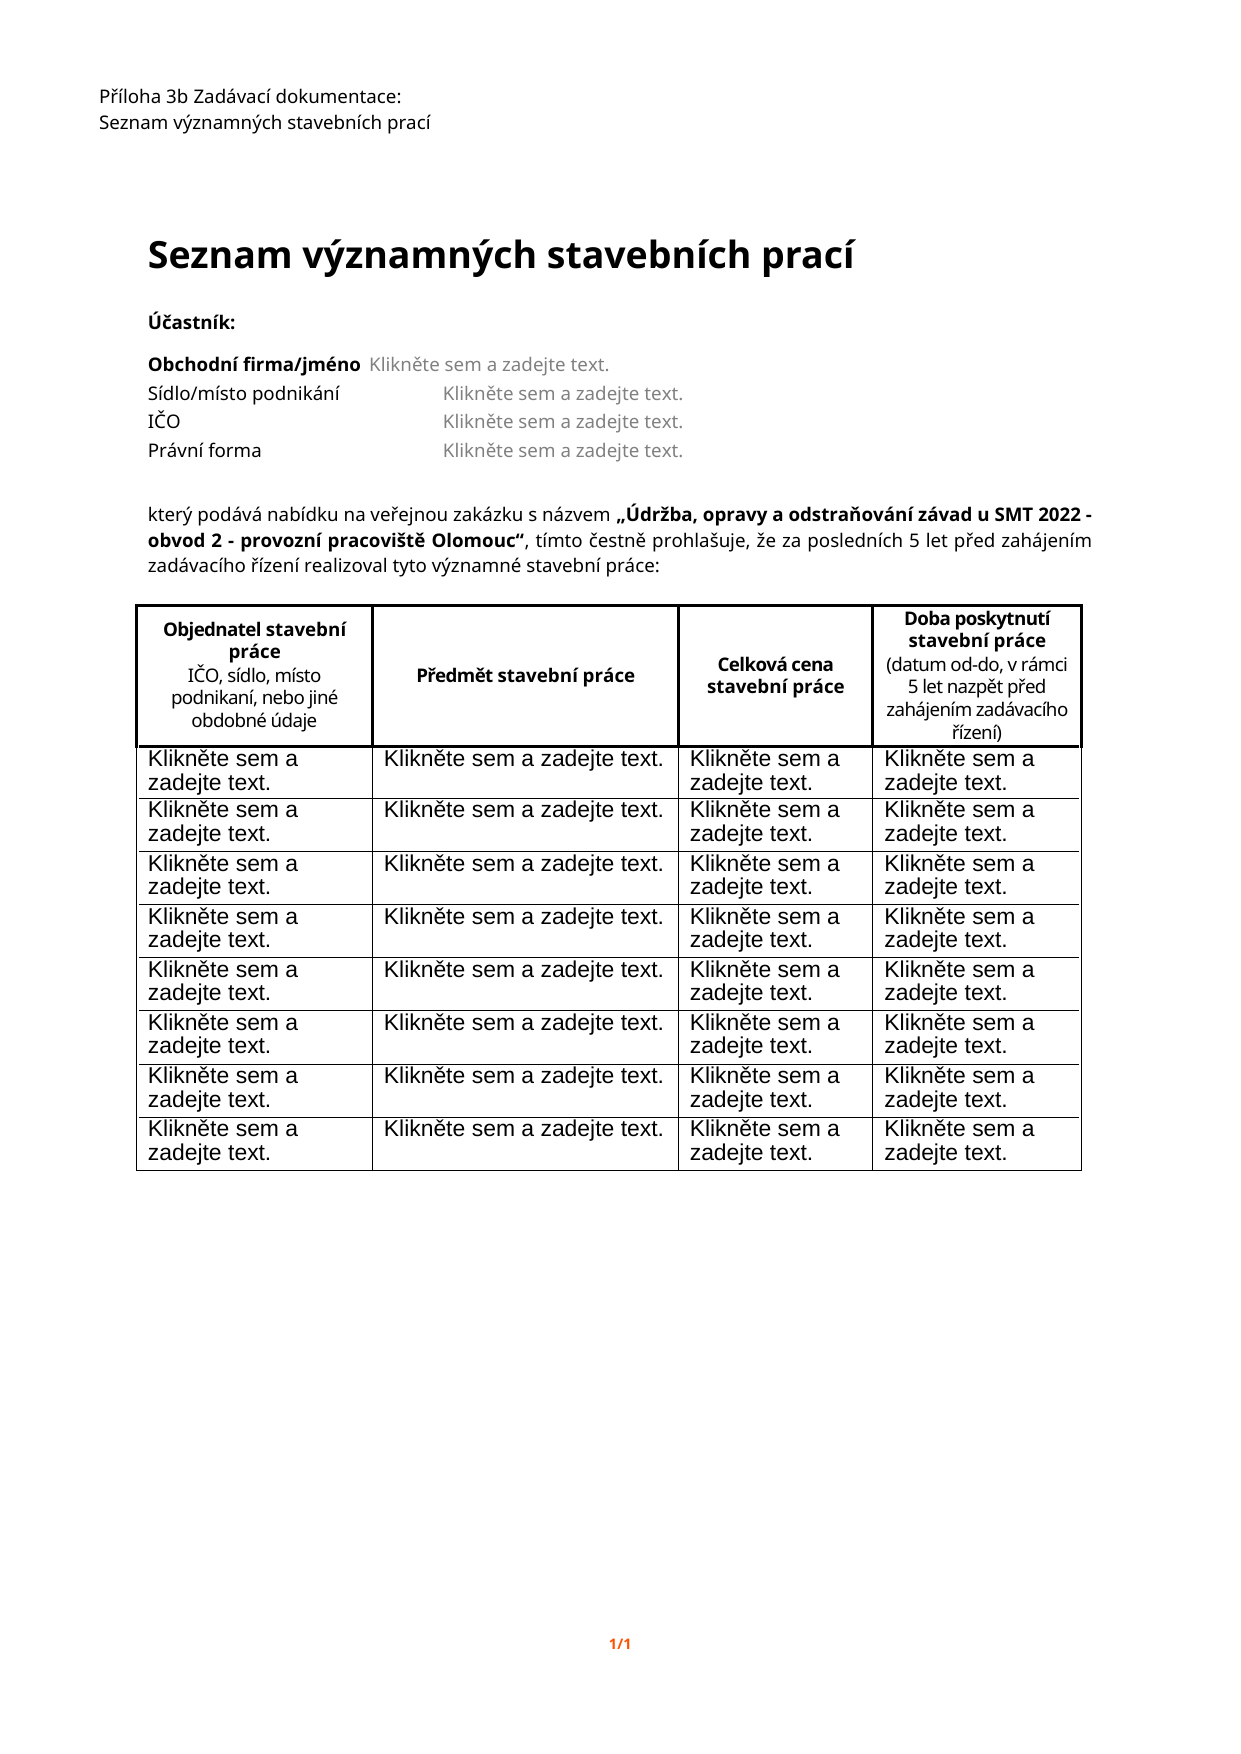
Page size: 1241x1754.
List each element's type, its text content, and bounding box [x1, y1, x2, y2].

text IČO [148, 406, 1093, 435]
table_header Celková cena stavební práce [680, 607, 871, 745]
text který podává nabídku na veřejnou zakázku s názvem „Údržba, opravy a odstraňování závad u SMT 2022 - obvod 2 - provozní pracoviště Olomouc“, tímto čestně prohlašuje, že za posledních 5 let před zahájením zadávacího řízení realizoval tyto významné stavební práce: [148, 502, 1093, 578]
text Účastník: [148, 304, 1093, 335]
title Seznam významných stavebních prací [148, 228, 1093, 279]
text Právní forma [148, 435, 1093, 464]
table_header Objednatel stavební práce IČO, sídlo, místo podnikaní, nebo jiné obdobné údaje [138, 607, 371, 745]
text Obchodní firma/jméno [148, 348, 1093, 377]
text Sídlo/místo podnikání [148, 377, 1093, 406]
table_header Doba poskytnutí stavební práce (datum od-do, v rámci 5 let nazpět před zahájením zadávacího řízení) [874, 607, 1080, 745]
table_header Předmět stavební práce [374, 607, 677, 745]
